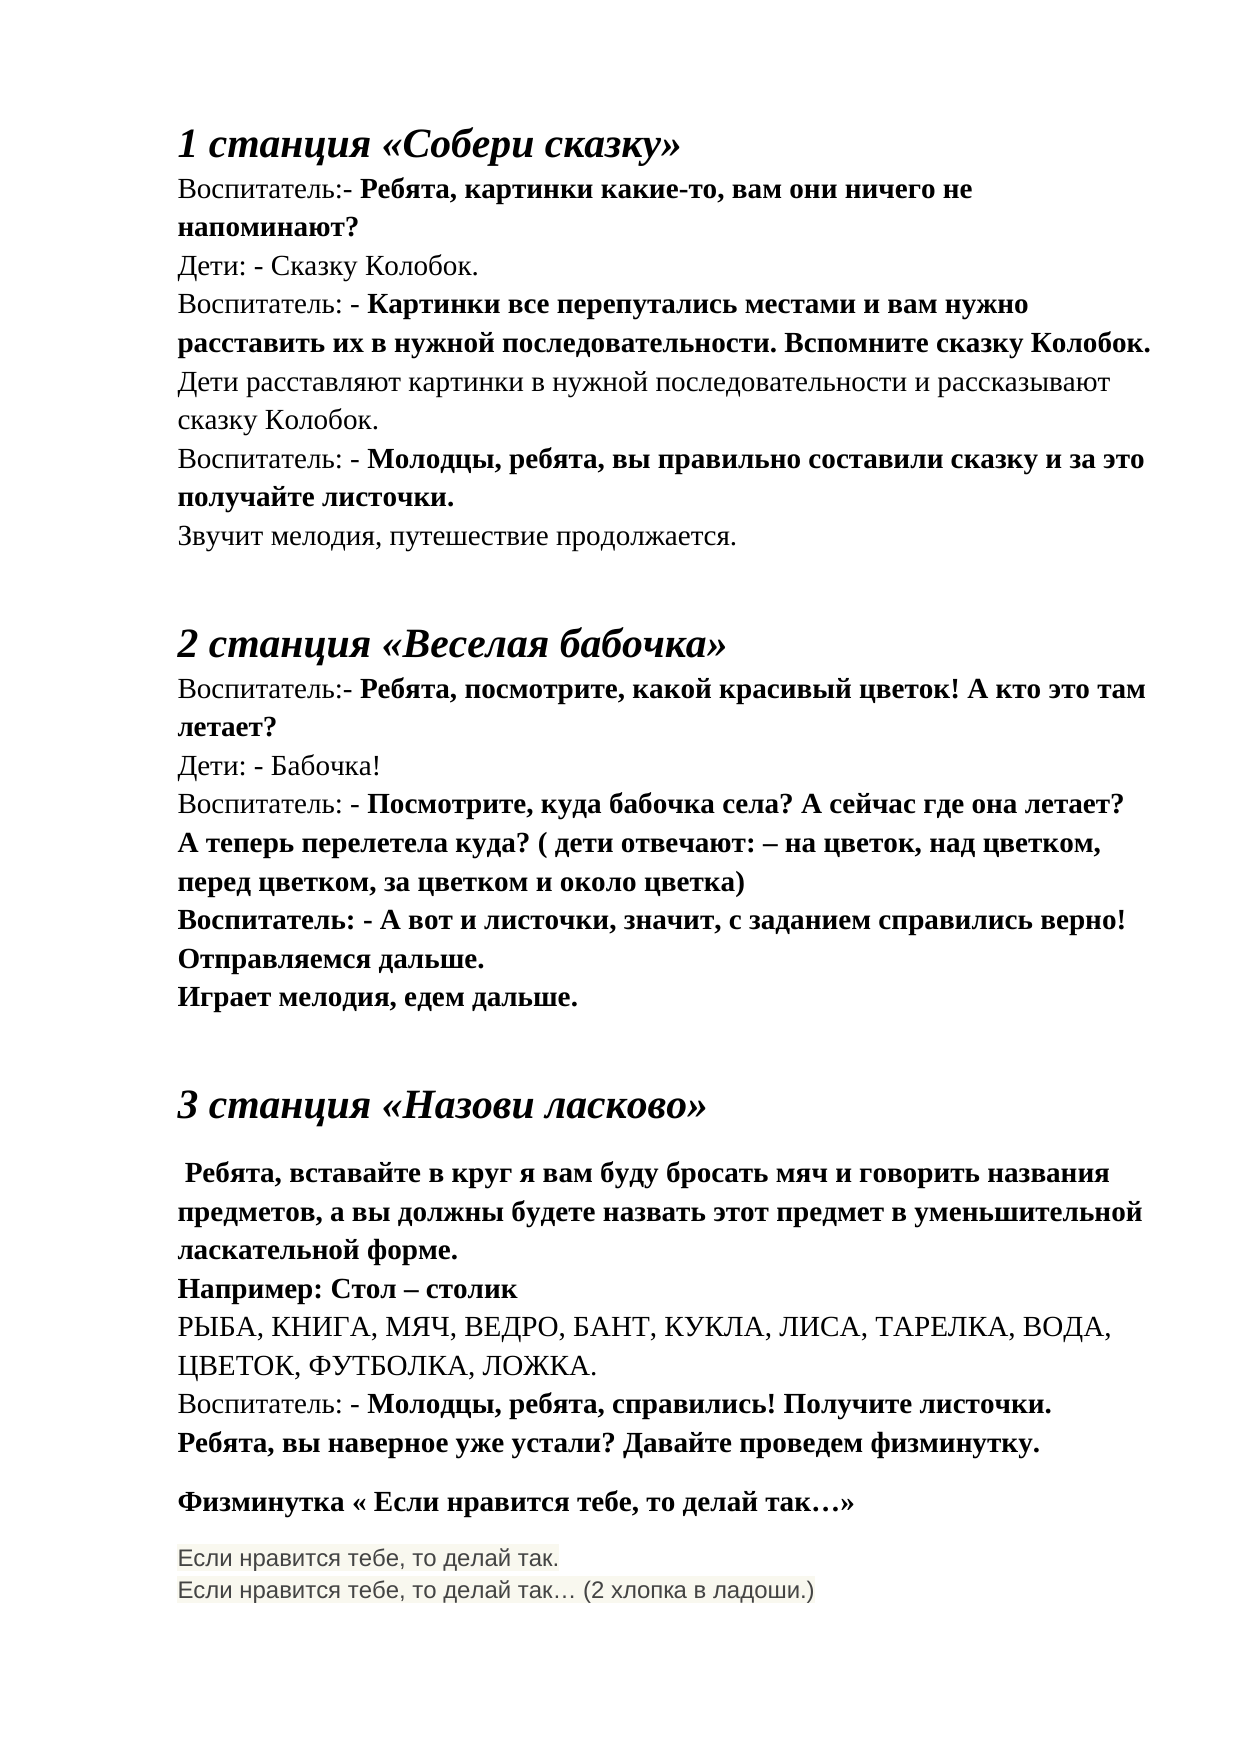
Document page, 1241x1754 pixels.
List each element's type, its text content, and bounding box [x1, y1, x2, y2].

text Физминутка « Если нравится тебе, то делай так…» [177, 1484, 1152, 1518]
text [177, 118, 1152, 551]
text Ребята, вставайте в круг я вам буду бросать мяч и говорить названия предметов, а вы должны будете назвать этот предмет в уменьшительной ласкательной форме. Например: Стол – столик РЫБА, КНИГА, МЯЧ, ВЕДРО, БАНТ, КУКЛА, ЛИСА, ТАРЕЛКА, ВОДА, ЦВЕТОК, ФУТБОЛКА, ЛОЖКА. Воспитатель: - Молодцы, ребята, справились! Получите листочки. Ребята, вы наверное уже устали? Давайте проведем физминутку. [177, 1155, 1152, 1459]
text 2 станция «Веселая бабочка» Воспитатель:- Ребята, посмотрите, какой красивый цветок! А кто это там летает? Дети: - Бабочка! Воспитатель: - Посмотрите, куда бабочка села? А сейчас где она летает? А теперь перелетела куда? ( дети отвечают: – на цветок, над цветком, перед цветком, за цветком и около цветка) Воспитатель: - А вот и листочки, значит, с заданием справились верно! Отправляемся дальше. Играет мелодия, едем дальше. [177, 577, 1152, 1013]
text 3 станция «Назови ласково» [177, 1039, 1152, 1127]
text Если нравится тебе, то делай так. Если нравится тебе, то делай так… (2 хлопка в ладоши.) [177, 1544, 1152, 1603]
